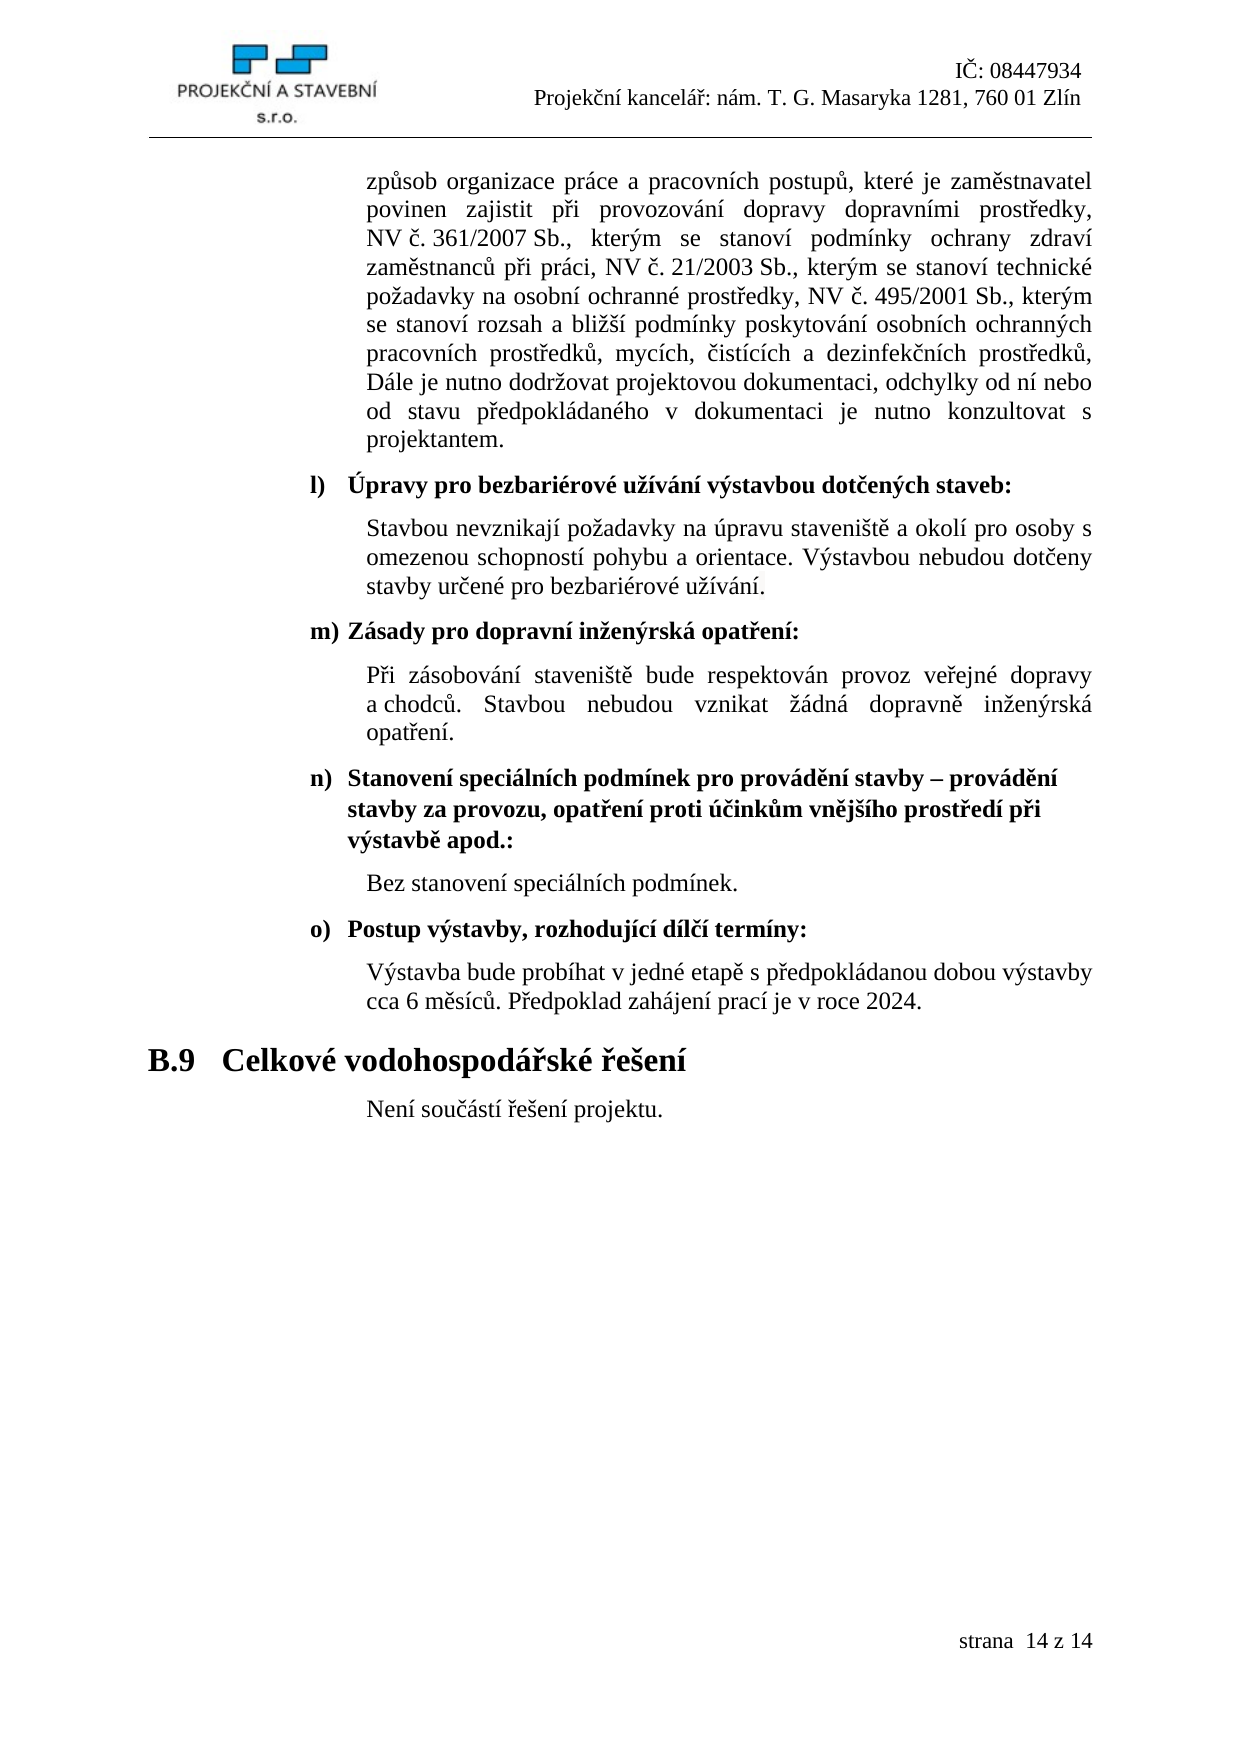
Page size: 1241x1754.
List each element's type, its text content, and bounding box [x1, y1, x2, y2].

list Postup výstavby, rozhodující dílčí termíny: [310, 914, 1093, 943]
text Při zásobování staveniště bude respektován provoz veřejné dopravy a chodců. Stavbou nebudou vznikat žádná dopravně inženýrská opatření. [366, 660, 1093, 746]
list Stanovení speciálních podmínek pro provádění stavby – provádění stavby za provozu, opatření proti účinkům vnějšího prostředí při výstavbě apod.: [310, 763, 1093, 854]
text Stavbou nevznikají požadavky na úpravu staveniště a okolí pro osoby s omezenou schopností pohybu a orientace. Výstavbou nebudou dotčeny stavby určené pro bezbariérové užívání. [366, 513, 1093, 600]
text Není součástí řešení projektu. [366, 1094, 1093, 1123]
list Úpravy pro bezbariérové užívání výstavbou dotčených staveb: [310, 470, 1093, 499]
picture [159, 30, 389, 135]
text Výstavba bude probíhat v jedné etapě s předpokládanou dobou výstavby cca 6 měsíců. Předpoklad zahájení prací je v roce 2024. [366, 957, 1093, 1015]
text Celkové vodohospodářské řešení [148, 1040, 1093, 1078]
list Zásady pro dopravní inženýrská opatření: [310, 616, 1093, 645]
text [366, 166, 1093, 453]
text Bez stanovení speciálních podmínek. [366, 868, 1093, 897]
